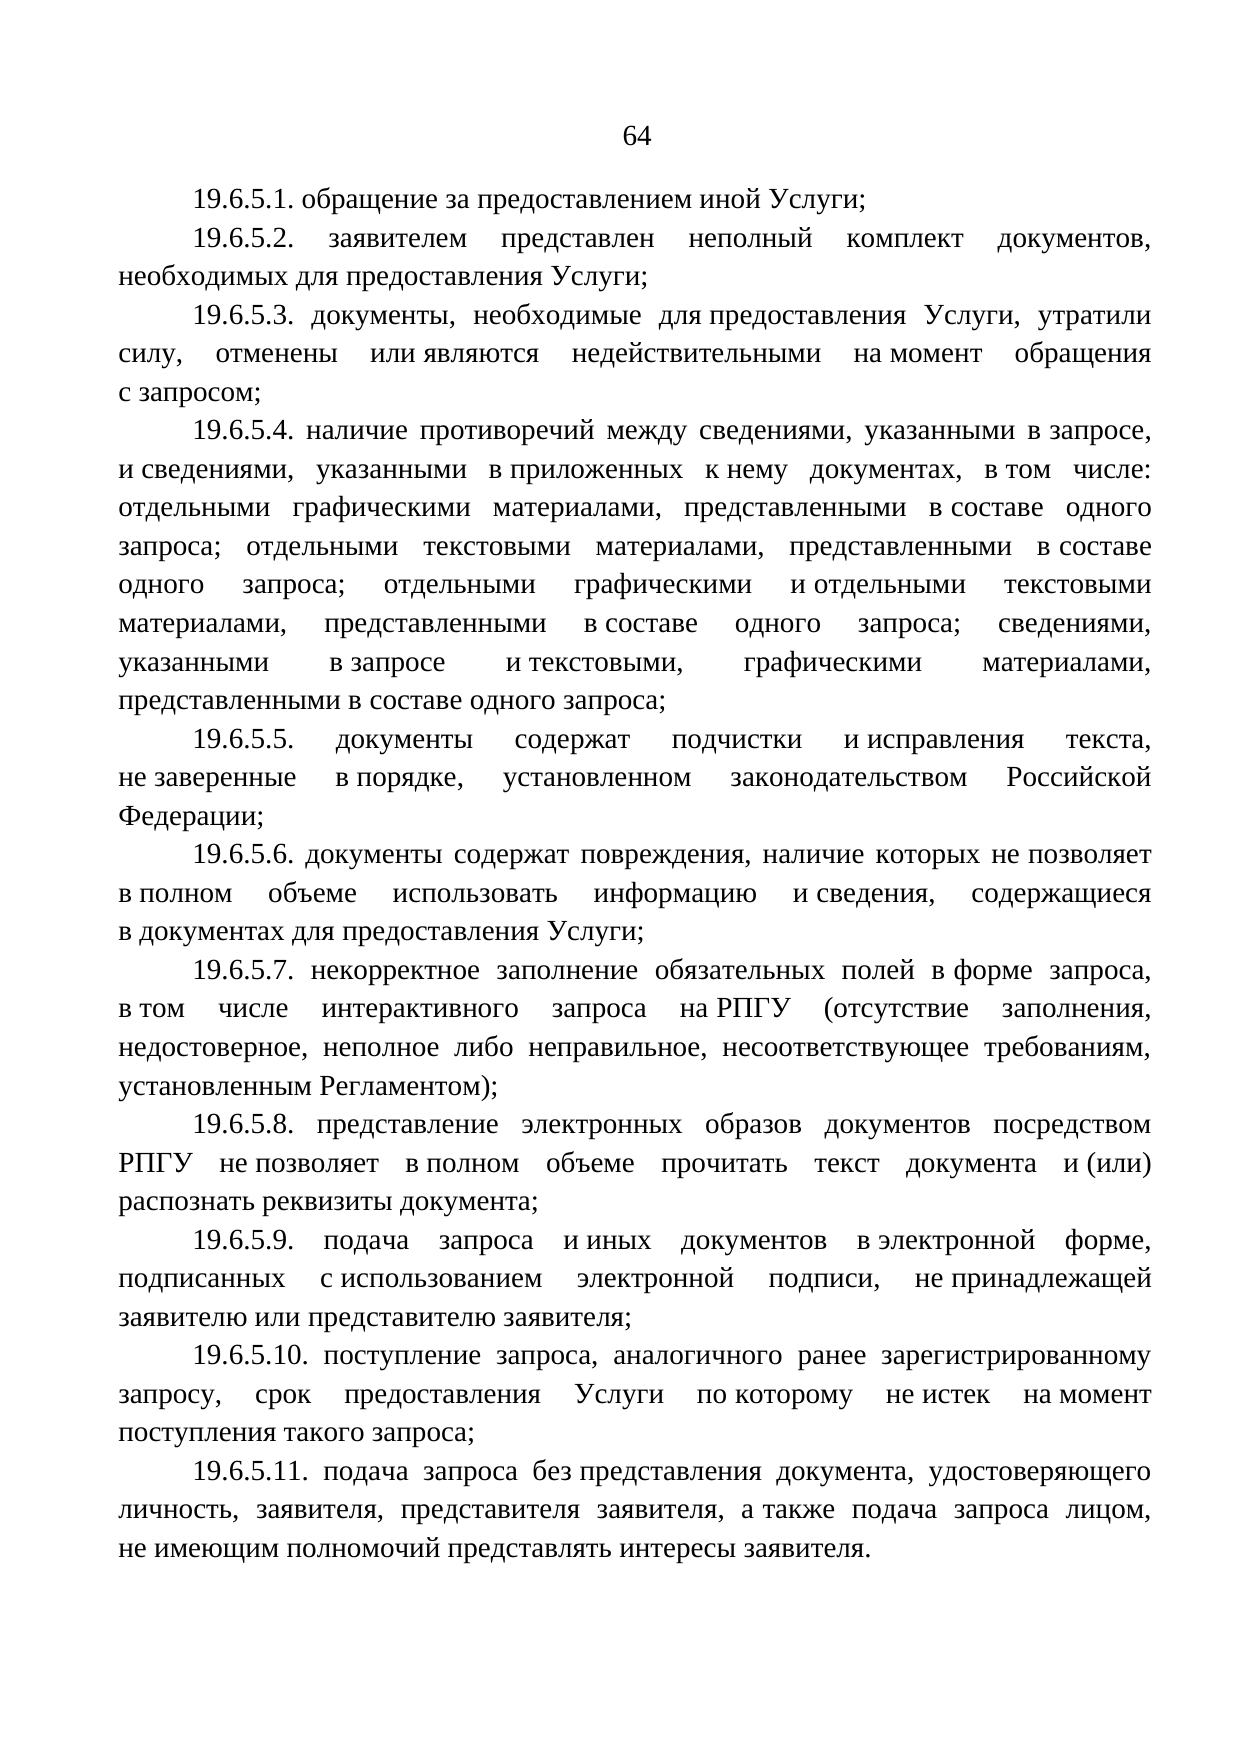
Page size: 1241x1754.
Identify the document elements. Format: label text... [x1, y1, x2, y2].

text 19.6.5.1. обращение за предоставлением иной Услуги; [118, 181, 1152, 215]
text 19.6.5.7. некорректное заполнение обязательных полей в форме запроса, в том числе интерактивного запроса на РПГУ (отсутствие заполнения, недостоверное, неполное либо неправильное, несоответствующее требованиям, установленным Регламентом); [118, 952, 1152, 1101]
text 19.6.5.5. документы содержат подчистки и исправления текста, не заверенные в порядке, установленном законодательством Российской Федерации; [118, 721, 1152, 831]
text 19.6.5.6. документы содержат повреждения, наличие которых не позволяет в полном объеме использовать информацию и сведения, содержащиеся в документах для предоставления Услуги; [118, 836, 1152, 947]
text 19.6.5.8. представление электронных образов документов посредством РПГУ не позволяет в полном объеме прочитать текст документа и (или) распознать реквизиты документа; [118, 1106, 1152, 1217]
text 19.6.5.4. наличие противоречий между сведениями, указанными в запросе, и сведениями, указанными в приложенных к нему документах, в том числе: отдельными графическими материалами, представленными в составе одного запроса; отдельными текстовыми материалами, представленными в составе одного запроса; отдельными графическими и отдельными текстовыми материалами, представленными в составе одного запроса; сведениями, указанными в запросе и текстовыми, графическими материалами, представленными в составе одного запроса; [118, 412, 1152, 716]
text 19.6.5.10. поступление запроса, аналогичного ранее зарегистрированному запросу, срок предоставления Услуги по которому не истек на момент поступления такого запроса; [118, 1337, 1152, 1448]
text 19.6.5.11. подача запроса без представления документа, удостоверяющего личность, заявителя, представителя заявителя, а также подача запроса лицом, не имеющим полномочий представлять интересы заявителя. [118, 1453, 1152, 1564]
text 19.6.5.3. документы, необходимые для предоставления Услуги, утратили силу, отменены или являются недействительными на момент обращения с запросом; [118, 297, 1152, 407]
text 19.6.5.2. заявителем представлен неполный комплект документов, необходимых для предоставления Услуги; [118, 220, 1152, 292]
text 19.6.5.9. подача запроса и иных документов в электронной форме, подписанных с использованием электронной подписи, не принадлежащей заявителю или представителю заявителя; [118, 1222, 1152, 1332]
